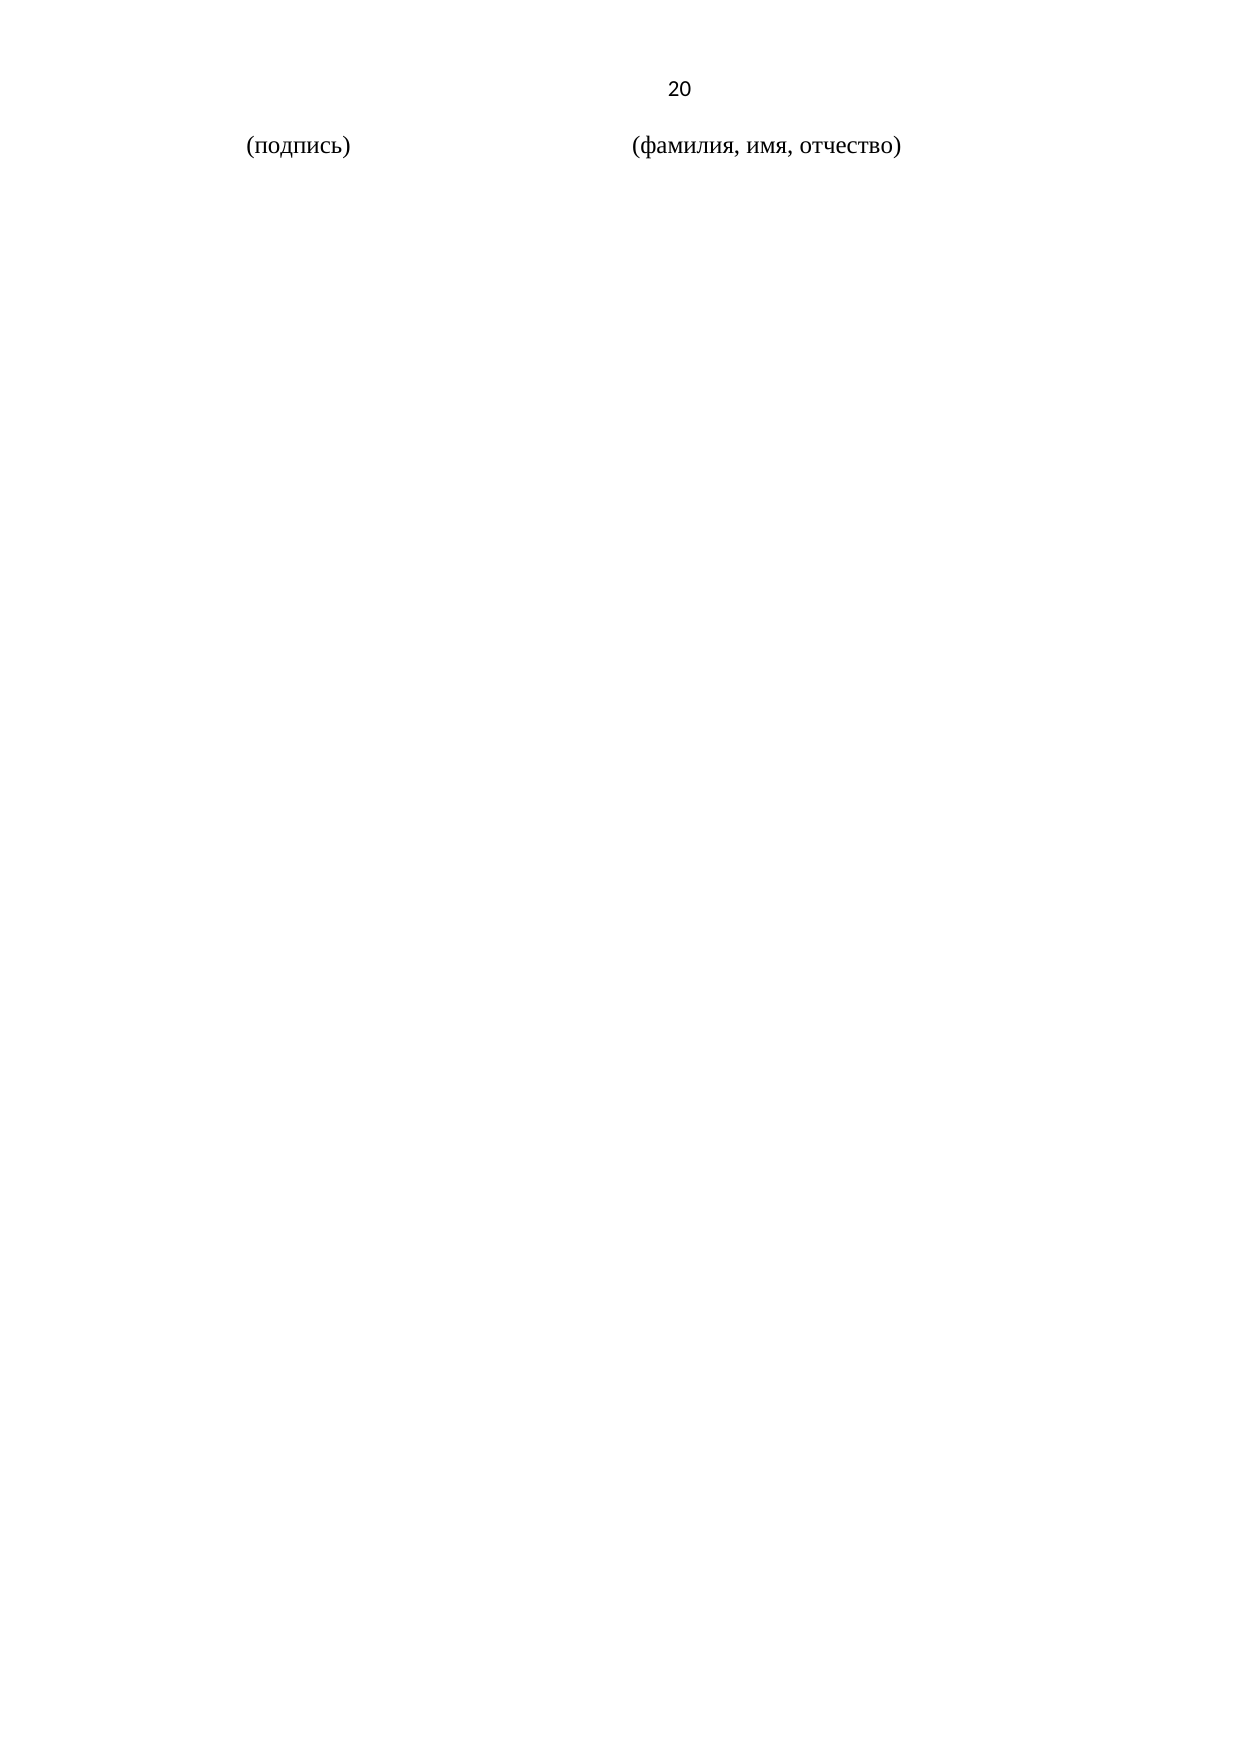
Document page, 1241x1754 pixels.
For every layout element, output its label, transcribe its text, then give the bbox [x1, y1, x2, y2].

text (подпись) (фамилия, имя, отчество) [177, 130, 1181, 159]
